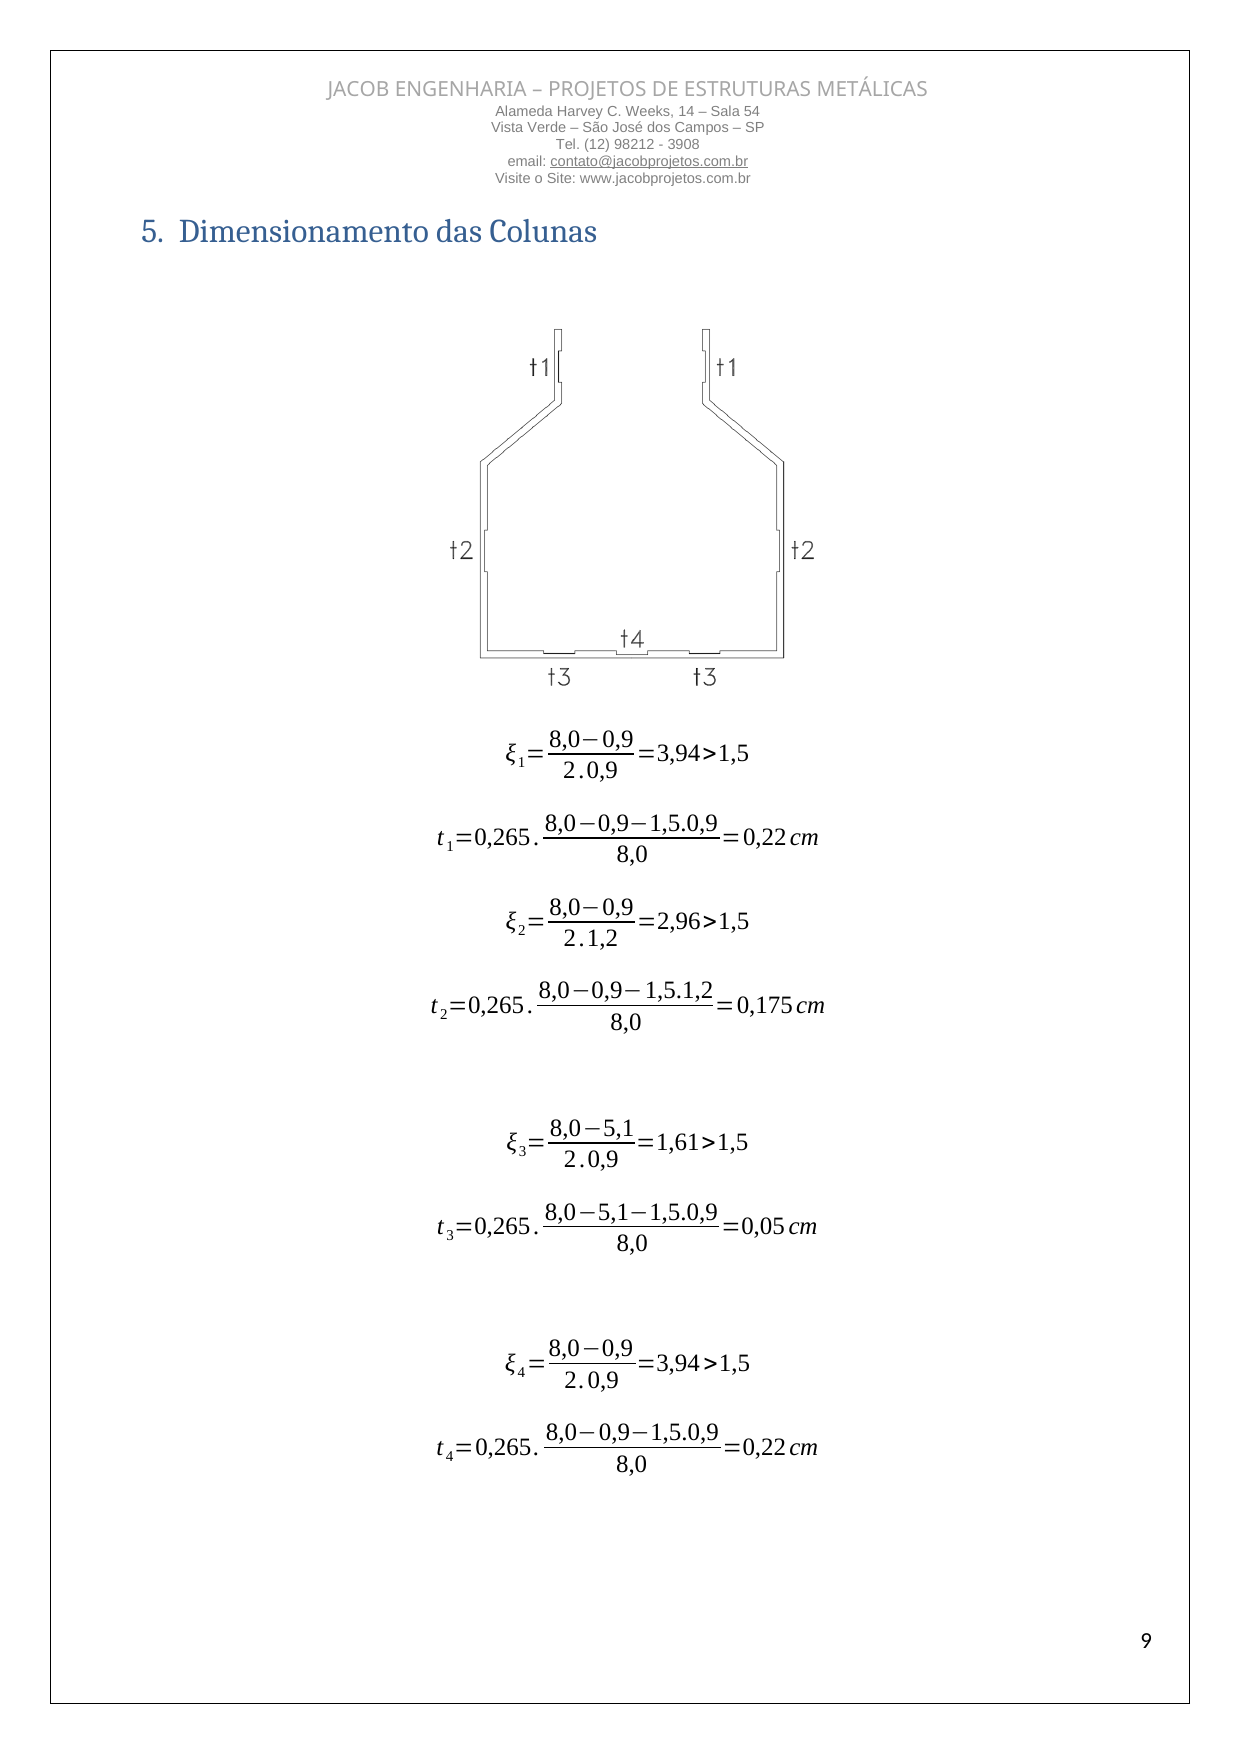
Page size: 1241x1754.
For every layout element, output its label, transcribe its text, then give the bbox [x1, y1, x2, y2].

subtitle Dimensionamento das Colunas [141, 212, 1152, 251]
picture [409, 309, 846, 701]
